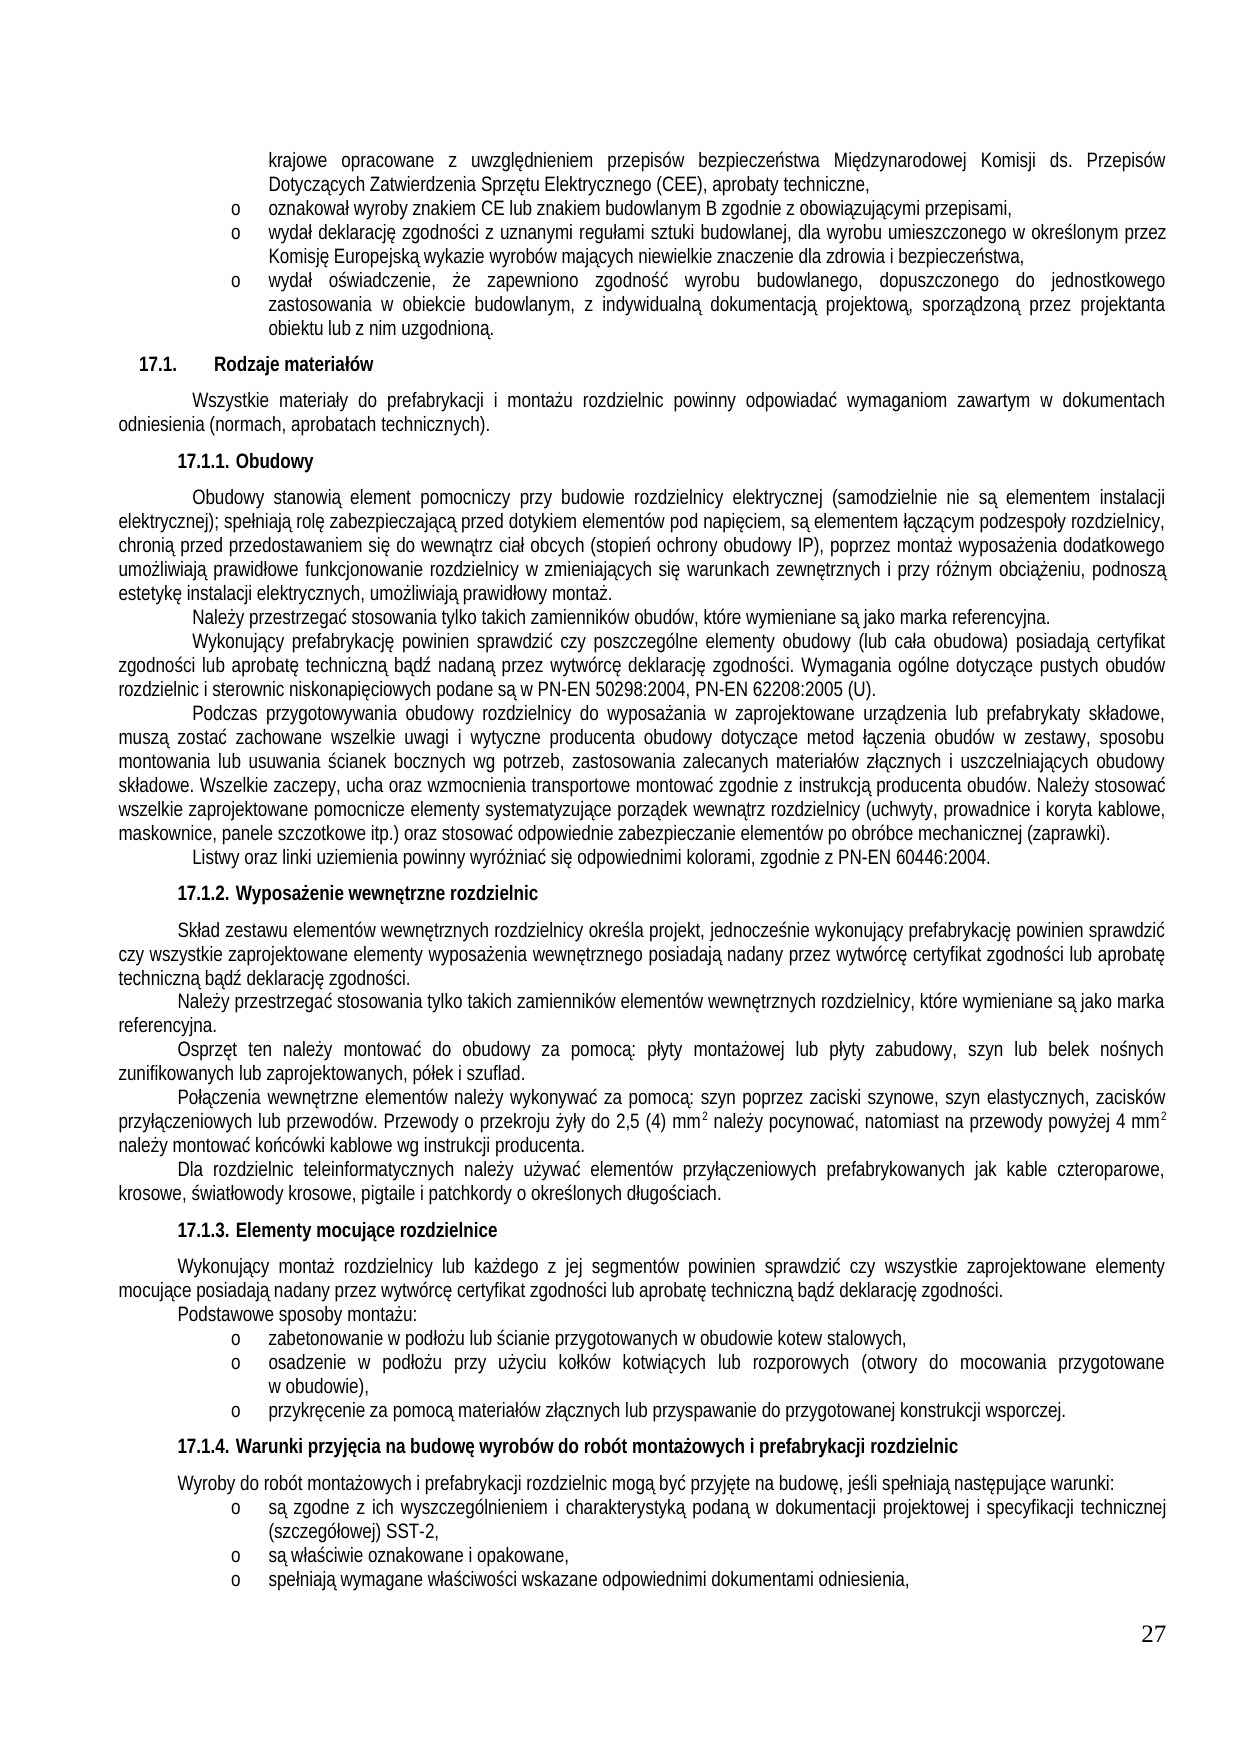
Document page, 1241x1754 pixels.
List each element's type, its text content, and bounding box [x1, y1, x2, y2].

text Połączenia wewnętrzne elementów należy wykonywać za pomocą: szyn poprzez zaciski szynowe, szyn elastycznych, zacisków przyłączeniowych lub przewodów. Przewody o przekroju żyły do 2,5 (4) mm2 należy pocynować, natomiast na przewody powyżej 4 mm2 należy montować końcówki kablowe wg instrukcji producenta. [118, 1085, 1166, 1157]
text Podczas przygotowywania obudowy rozdzielnicy do wyposażania w zaprojektowane urządzenia lub prefabrykaty składowe, muszą zostać zachowane wszelkie uwagi i wytyczne producenta obudowy dotyczące metod łączenia obudów w zestawy, sposobu montowania lub usuwania ścianek bocznych wg potrzeb, zastosowania zalecanych materiałów złącznych i uszczelniających obudowy składowe. Wszelkie zaczepy, ucha oraz wzmocnienia transportowe montować zgodnie z instrukcją producenta obudów. Należy stosować wszelkie zaprojektowane pomocnicze elementy systematyzujące porządek wewnątrz rozdzielnicy (uchwyty, prowadnice i koryta kablowe, maskownice, panele szczotkowe itp.) oraz stosować odpowiednie zabezpieczanie elementów po obróbce mechanicznej (zaprawki). [118, 701, 1166, 844]
list spełniają wymagane właściwości wskazane odpowiednimi dokumentami odniesienia, [231, 1566, 1166, 1590]
list przykręcenie za pomocą materiałów złącznych lub przyspawanie do przygotowanej konstrukcji wsporczej. [231, 1398, 1166, 1422]
subtitle Elementy mocujące rozdzielnice [177, 1217, 1166, 1241]
list są właściwie oznakowane i opakowane, [231, 1542, 1166, 1566]
subtitle Warunki przyjęcia na budowę wyrobów do robót montażowych i prefabrykacji rozdzielnic [177, 1434, 1166, 1458]
text Należy przestrzegać stosowania tylko takich zamienników obudów, które wymieniane są jako marka referencyjna. [118, 605, 1166, 629]
subtitle Obudowy [177, 449, 1166, 473]
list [231, 148, 1166, 196]
list zabetonowanie w podłożu lub ścianie przygotowanych w obudowie kotew stalowych, [231, 1326, 1166, 1350]
text Wyroby do robót montażowych i prefabrykacji rozdzielnic mogą być przyjęte na budowę, jeśli spełniają następujące warunki: [118, 1471, 1166, 1494]
text Wykonujący montaż rozdzielnicy lub każdego z jej segmentów powinien sprawdzić czy wszystkie zaprojektowane elementy mocujące posiadają nadany przez wytwórcę certyfikat zgodności lub aprobatę techniczną bądź deklarację zgodności. [118, 1254, 1166, 1302]
text Wszystkie materiały do prefabrykacji i montażu rozdzielnic powinny odpowiadać wymaganiom zawartym w dokumentach odniesienia (normach, aprobatach technicznych). [118, 388, 1166, 436]
subtitle Wyposażenie wewnętrzne rozdzielnic [177, 881, 1166, 905]
text Podstawowe sposoby montażu: [118, 1302, 1166, 1326]
text Skład zestawu elementów wewnętrznych rozdzielnicy określa projekt, jednocześnie wykonujący prefabrykację powinien sprawdzić czy wszystkie zaprojektowane elementy wyposażenia wewnętrznego posiadają nadany przez wytwórcę certyfikat zgodności lub aprobatę techniczną bądź deklarację zgodności. [118, 917, 1166, 989]
list oznakował wyroby znakiem CE lub znakiem budowlanym B zgodnie z obowiązującymi przepisami, [231, 196, 1166, 219]
list wydał oświadczenie, że zapewniono zgodność wyrobu budowlanego, dopuszczonego do jednostkowego zastosowania w obiekcie budowlanym, z indywidualną dokumentacją projektową, sporządzoną przez projektanta obiektu lub z nim uzgodnioną. [231, 267, 1166, 339]
text Dla rozdzielnic teleinformatycznych należy używać elementów przyłączeniowych prefabrykowanych jak kable czteroparowe, krosowe, światłowody krosowe, pigtaile i patchkordy o określonych długościach. [118, 1157, 1166, 1205]
list są zgodne z ich wyszczególnieniem i charakterystyką podaną w dokumentacji projektowej i specyfikacji technicznej (szczegółowej) SST-2, [231, 1494, 1166, 1542]
text Listwy oraz linki uziemienia powinny wyróżniać się odpowiednimi kolorami, zgodnie z PN-EN 60446:2004. [118, 844, 1166, 868]
text Obudowy stanowią element pomocniczy przy budowie rozdzielnicy elektrycznej (samodzielnie nie są elementem instalacji elektrycznej); spełniają rolę zabezpieczającą przed dotykiem elementów pod napięciem, są elementem łączącym podzespoły rozdzielnicy, chronią przed przedostawaniem się do wewnątrz ciał obcych (stopień ochrony obudowy IP), poprzez montaż wyposażenia dodatkowego umożliwiają prawidłowe funkcjonowanie rozdzielnicy w zmieniających się warunkach zewnętrznych i przy różnym obciążeniu, podnoszą estetykę instalacji elektrycznych, umożliwiają prawidłowy montaż. [118, 485, 1166, 605]
list osadzenie w podłożu przy użyciu kołków kotwiących lub rozporowych (otwory do mocowania przygotowane w obudowie), [231, 1350, 1166, 1398]
text Osprzęt ten należy montować do obudowy za pomocą: płyty montażowej lub płyty zabudowy, szyn lub belek nośnych zunifikowanych lub zaprojektowanych, półek i szuflad. [118, 1037, 1166, 1085]
subtitle Rodzaje materiałów [139, 352, 1166, 376]
text Należy przestrzegać stosowania tylko takich zamienników elementów wewnętrznych rozdzielnicy, które wymieniane są jako marka referencyjna. [118, 989, 1166, 1037]
text Wykonujący prefabrykację powinien sprawdzić czy poszczególne elementy obudowy (lub cała obudowa) posiadają certyfikat zgodności lub aprobatę techniczną bądź nadaną przez wytwórcę deklarację zgodności. Wymagania ogólne dotyczące pustych obudów rozdzielnic i sterownic niskonapięciowych podane są w PN-EN 50298:2004, PN-EN 62208:2005 (U). [118, 629, 1166, 701]
list wydał deklarację zgodności z uznanymi regułami sztuki budowlanej, dla wyrobu umieszczonego w określonym przez Komisję Europejską wykazie wyrobów mających niewielkie znaczenie dla zdrowia i bezpieczeństwa, [231, 219, 1166, 267]
